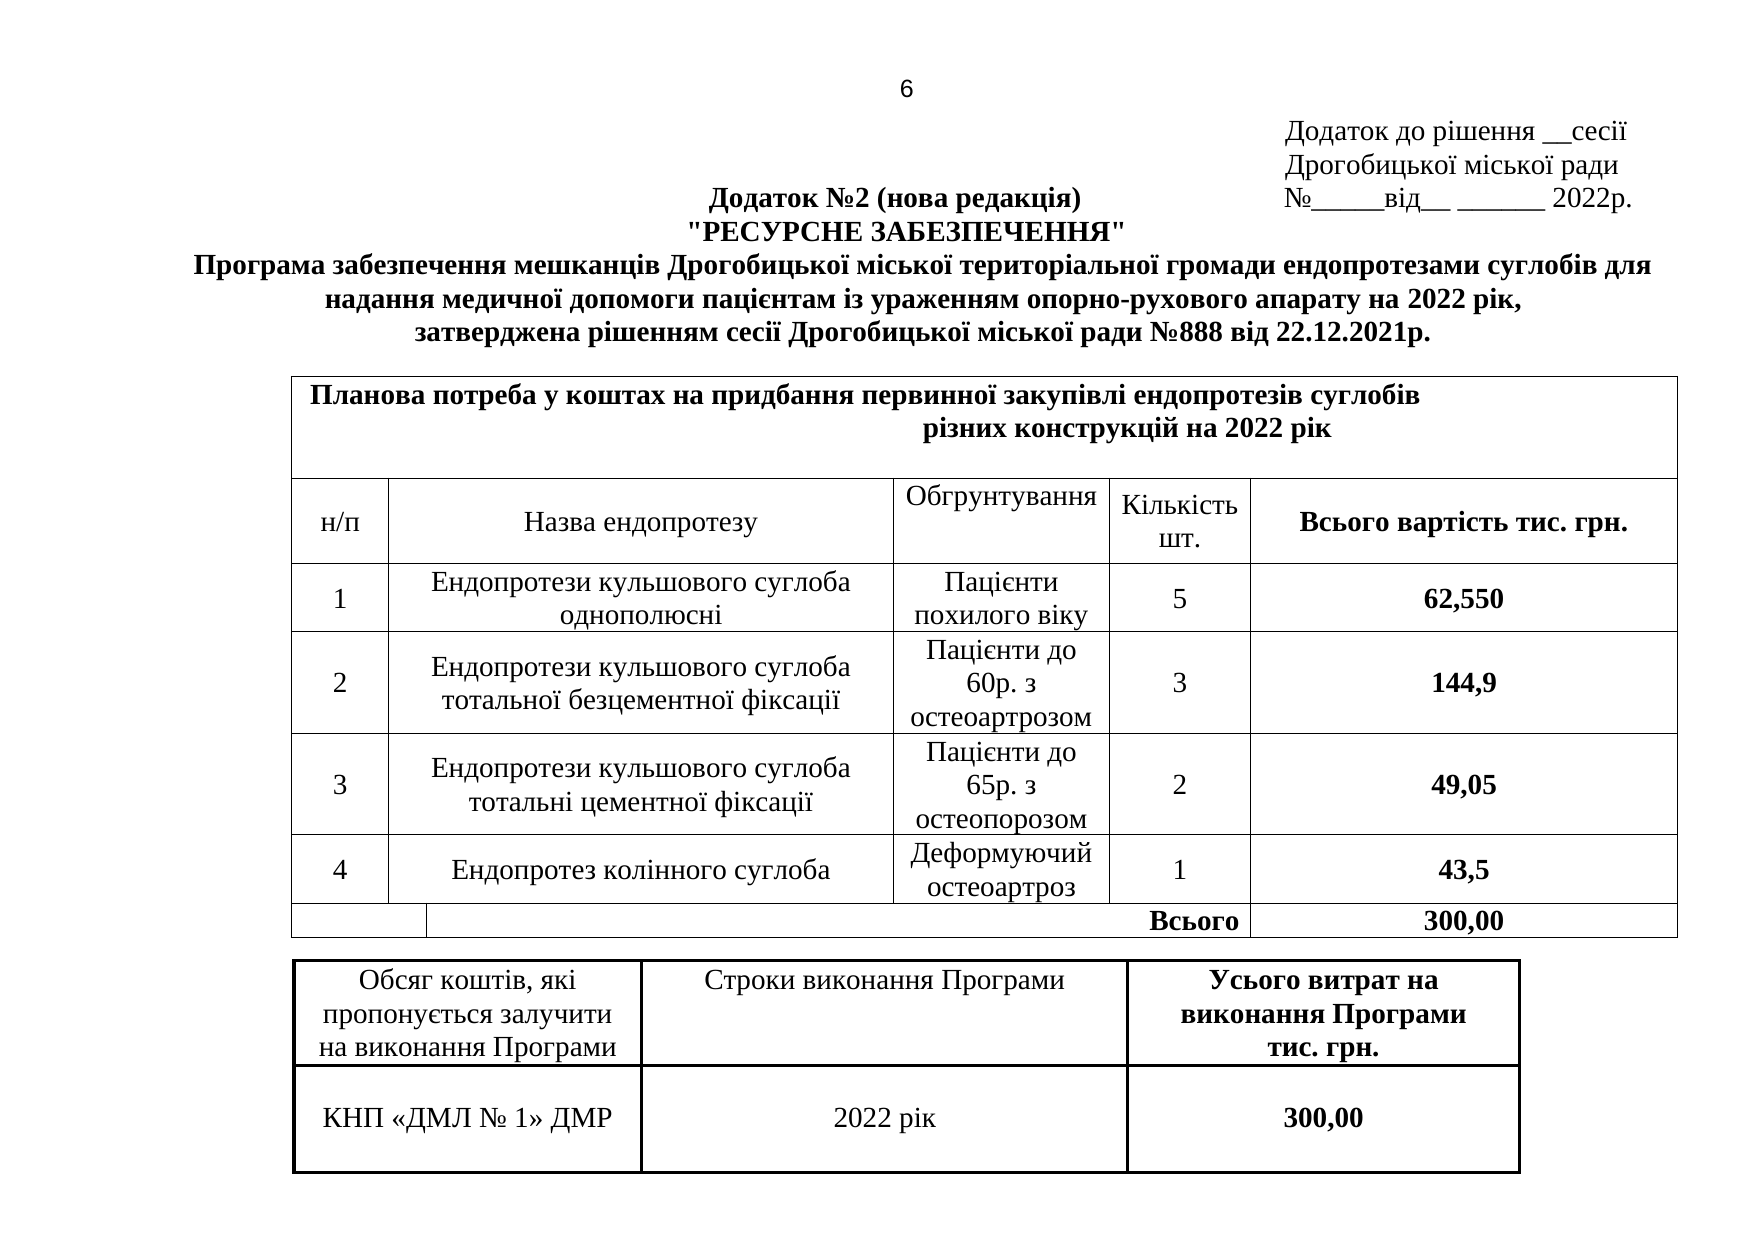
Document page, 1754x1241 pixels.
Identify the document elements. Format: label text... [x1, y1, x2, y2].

table_cell 300,00 [1251, 904, 1677, 937]
table_cell 3 [292, 734, 388, 834]
table_cell Ендопротез колінного суглоба [389, 835, 893, 902]
table_cell 43,5 [1251, 835, 1677, 902]
table_header Усього витрат на виконання Програми тис. грн. [1129, 962, 1518, 1064]
table_cell 144,9 [1251, 632, 1677, 733]
table_cell 4 [292, 835, 388, 902]
table_header Строки виконання Програми [643, 962, 1126, 1064]
table_cell Назва ендопротезу [389, 479, 893, 563]
text "РЕСУРСНЕ ЗАБЕЗПЕЧЕННЯ" [177, 214, 1636, 247]
text Додаток №2 (нова редакція) №_____від__ ______ 2022р. [709, 180, 1636, 214]
table_cell Обгрунтування [894, 479, 1109, 563]
table_cell 2 [1110, 734, 1250, 834]
text Програма забезпечення мешканців Дрогобицької міської територіальної громади ендопротезами суглобів для надання медичної допомоги пацієнтам із ураженням опорно-рухового апарату на 2022 рік, [177, 247, 1668, 314]
table_cell 1 [1110, 835, 1250, 902]
table_cell н/п [292, 479, 388, 563]
table_cell 1 [292, 564, 388, 631]
table_cell Всього [427, 904, 1250, 937]
table_cell 49,05 [1251, 734, 1677, 834]
text Додаток до рішення __сесії Дрогобицької міської ради [1285, 113, 1636, 180]
table_cell Ендопротези кульшового суглоба тотальної безцементної фіксації [389, 632, 893, 733]
table_cell 300,00 [1129, 1067, 1518, 1171]
table_cell 5 [1110, 564, 1250, 631]
table_cell Пацієнти похилого віку [894, 564, 1109, 631]
table_cell 2022 рік [643, 1067, 1126, 1171]
table_cell Ендопротези кульшового суглоба тотальні цементної фіксації [389, 734, 893, 834]
table_cell Всього вартість тис. грн. [1251, 479, 1677, 563]
table_cell Ендопротези кульшового суглоба однополюсні [389, 564, 893, 631]
table_cell 3 [1110, 632, 1250, 733]
table_cell Деформуючий остеоартроз [894, 835, 1109, 902]
table_cell КНП «ДМЛ № 1» ДМР [296, 1067, 640, 1171]
table_cell Кількість шт. [1110, 479, 1250, 563]
table_cell Пацієнти до 60р. з остеоартрозом [894, 632, 1109, 733]
table_cell [292, 904, 426, 937]
text затверджена рішенням сесії Дрогобицької міської ради №888 від 22.12.2021р. [177, 314, 1668, 348]
table_header Обсяг коштів, які пропонується залучити на виконання Програми [296, 962, 640, 1064]
table_header Планова потреба у коштах на придбання первинної закупівлі ендопротезів суглобів різних конструкцій на 2022 рік [292, 377, 1677, 477]
table_cell Пацієнти до 65р. з остеопорозом [894, 734, 1109, 834]
table_cell 62,550 [1251, 564, 1677, 631]
table_cell 2 [292, 632, 388, 733]
